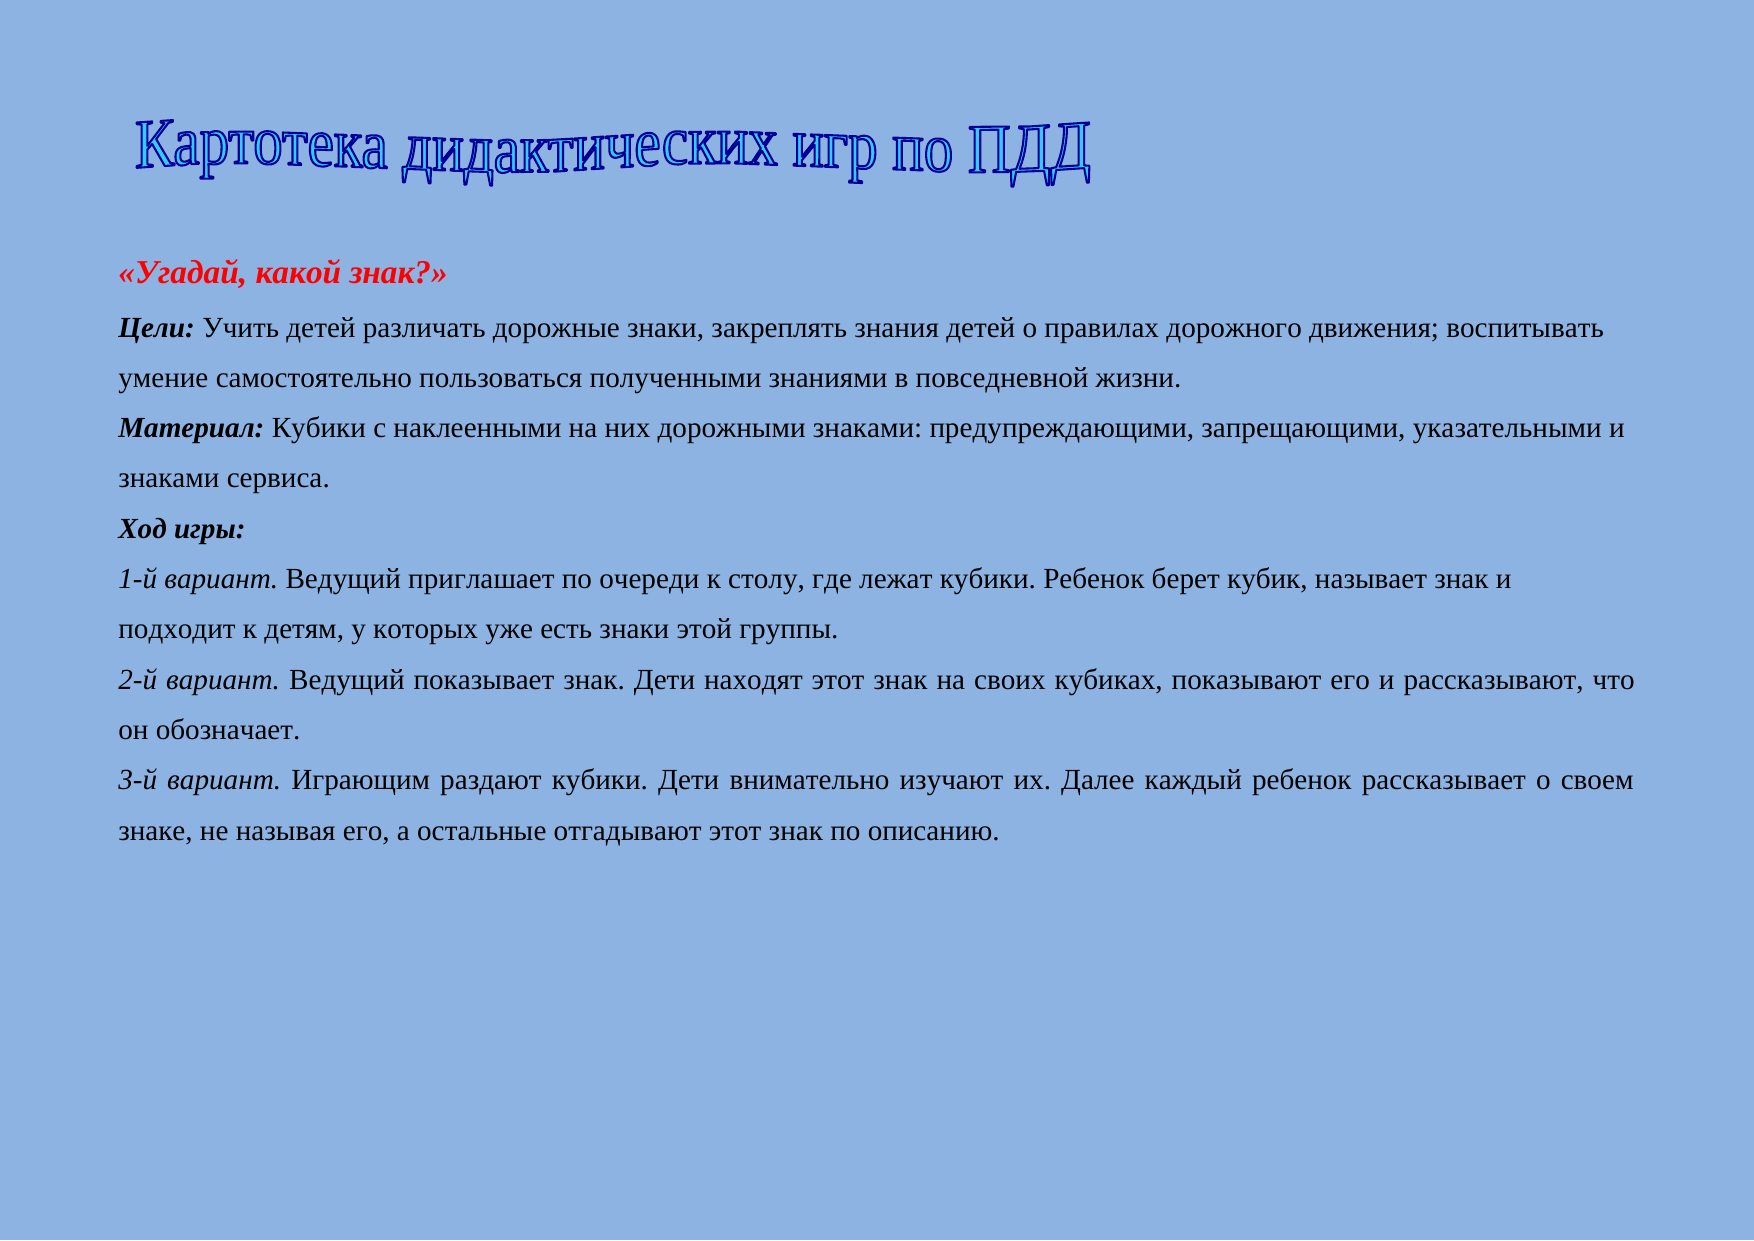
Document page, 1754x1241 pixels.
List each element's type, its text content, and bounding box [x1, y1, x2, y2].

text 2-й вариант. Ведущий показывает знак. Дети находят этот знак на своих кубиках, показывают его и рассказывают, что он обозначает. [118, 662, 1636, 746]
text «Угадай, какой знак?» [118, 252, 1636, 291]
text Цели: Учить детей различать дорожные знаки, закреплять знания детей о правилах дорожного движения; воспитывать умение самостоятельно пользоваться полученными знаниями в повседневной жизни. [118, 310, 1636, 393]
text Материал: Кубики с наклеенными на них дорожными знаками: предупреждающими, запрещающими, указательными и знаками сервиса. Ход игры: 1-й вариант. Ведущий приглашает по очереди к столу, где лежат кубики. Ребенок берет кубик, называет знак и подходит к детям, у которых уже есть знаки этой группы. [118, 410, 1636, 645]
text 3-й вариант. Играющим раздают кубики. Дети внимательно изучают их. Далее каждый ребенок рассказывает о своем знаке, не называя его, а остальные отгадывают этот знак по описанию. [118, 762, 1636, 846]
